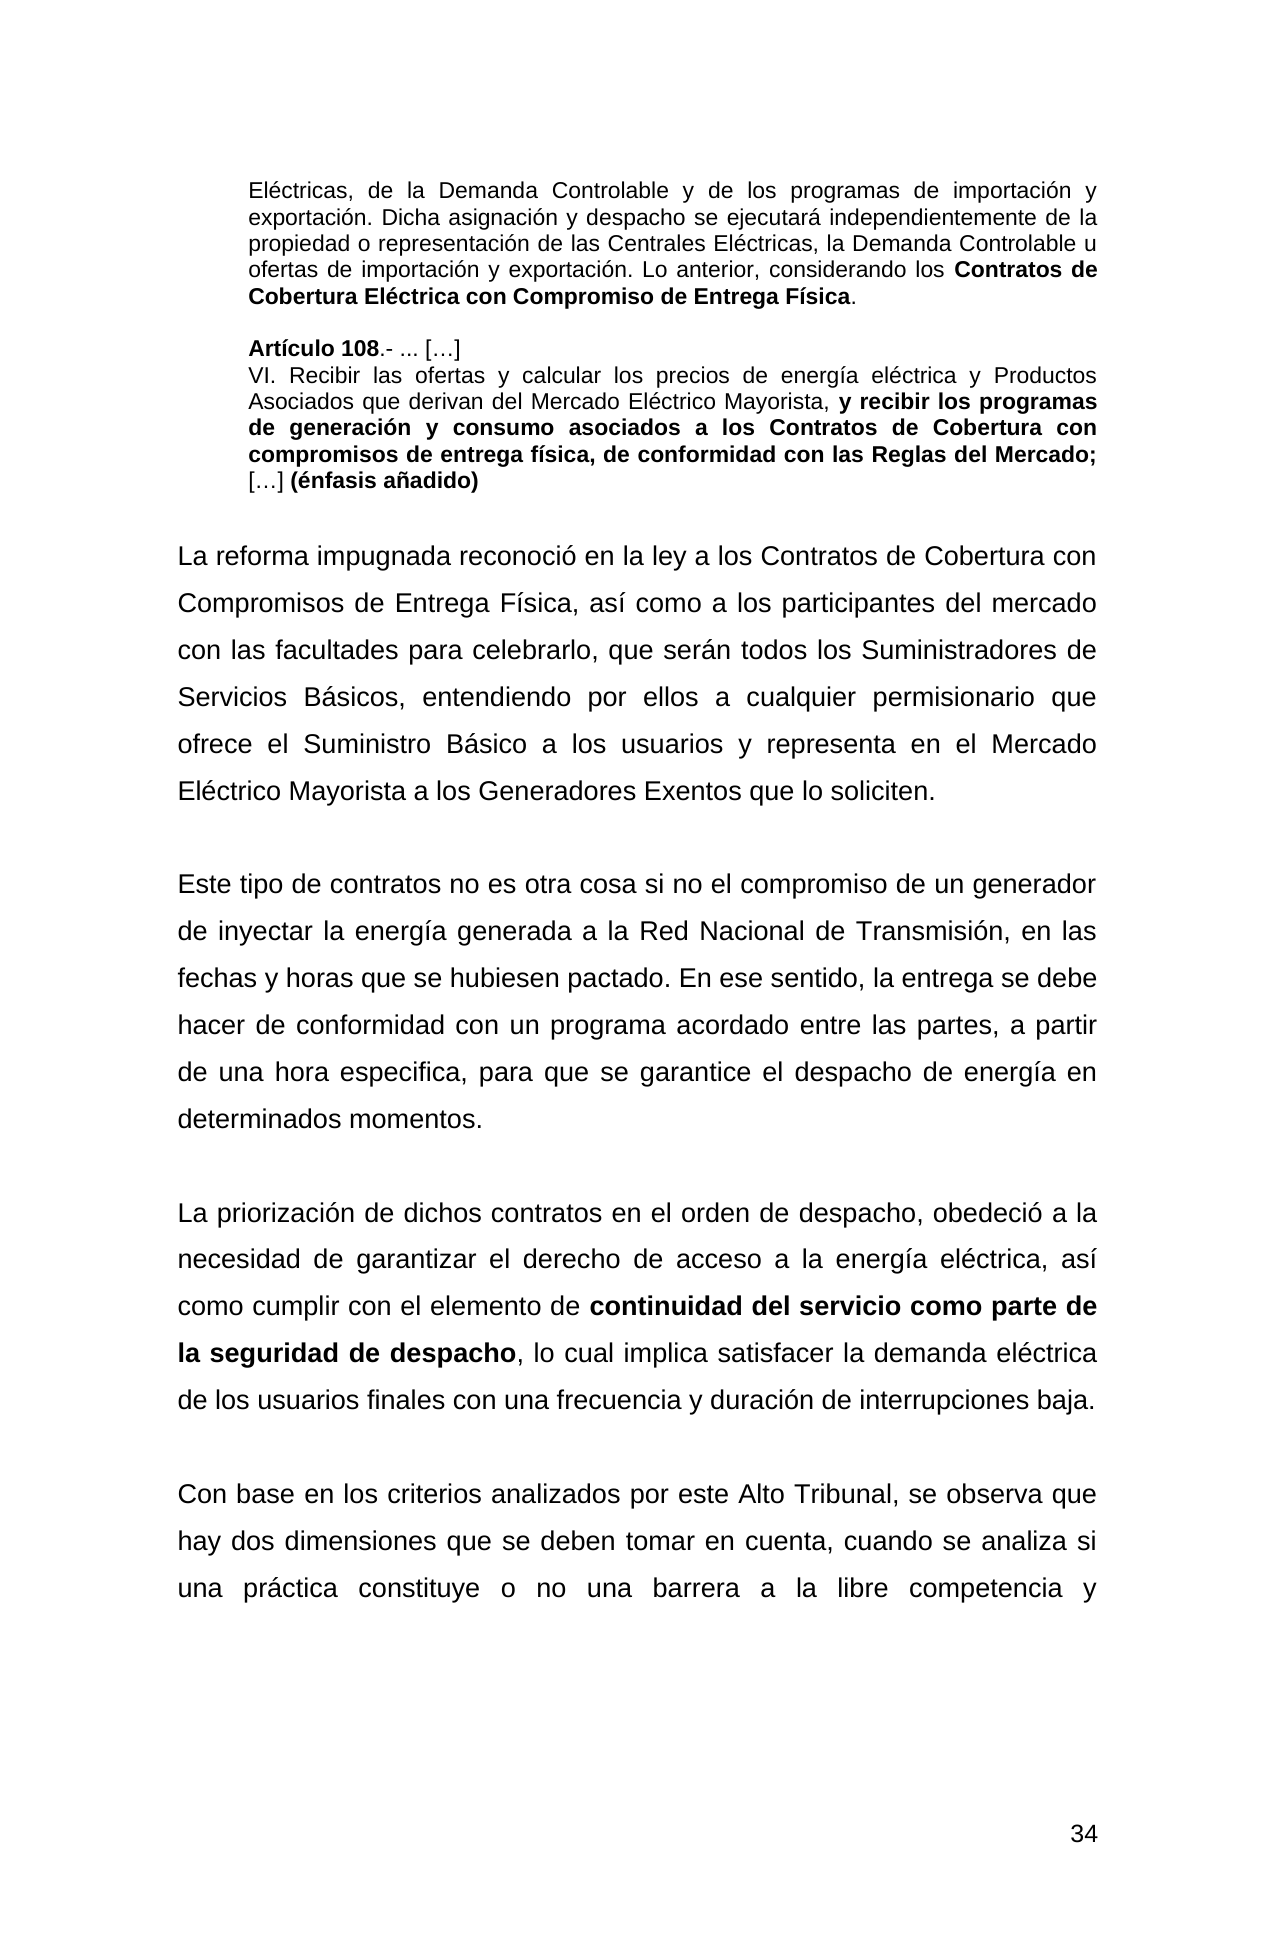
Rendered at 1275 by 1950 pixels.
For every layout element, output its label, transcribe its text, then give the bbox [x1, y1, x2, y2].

text La reforma impugnada reconoció en la ley a los Contratos de Cobertura con Compromisos de Entrega Física, así como a los participantes del mercado con las facultades para celebrarlo, que serán todos los Suministradores de Servicios Básicos, entendiendo por ellos a cualquier permisionario que ofrece el Suministro Básico a los usuarios y representa en el Mercado Eléctrico Mayorista a los Generadores Exentos que lo soliciten. [177, 540, 1098, 806]
text La priorización de dichos contratos en el orden de despacho, obedeció a la necesidad de garantizar el derecho de acceso a la energía eléctrica, así como cumplir con el elemento de continuidad del servicio como parte de la seguridad de despacho, lo cual implica satisfacer la demanda eléctrica de los usuarios finales con una frecuencia y duración de interrupciones baja. [177, 1197, 1098, 1415]
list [248, 177, 1098, 309]
list Artículo 108.- ... […] [248, 335, 1098, 362]
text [177, 1478, 1098, 1603]
text VI. Recibir las ofertas y calcular los precios de energía eléctrica y Productos Asociados que derivan del Mercado Eléctrico Mayorista, y recibir los programas de generación y consumo asociados a los Contratos de Cobertura con compromisos de entrega física, de conformidad con las Reglas del Mercado; […] (énfasis añadido) [248, 362, 1098, 493]
text Este tipo de contratos no es otra cosa si no el compromiso de un generador de inyectar la energía generada a la Red Nacional de Transmisión, en las fechas y horas que se hubiesen pactado. En ese sentido, la entrega se debe hacer de conformidad con un programa acordado entre las partes, a partir de una hora especifica, para que se garantice el despacho de energía en determinados momentos. [177, 868, 1098, 1134]
